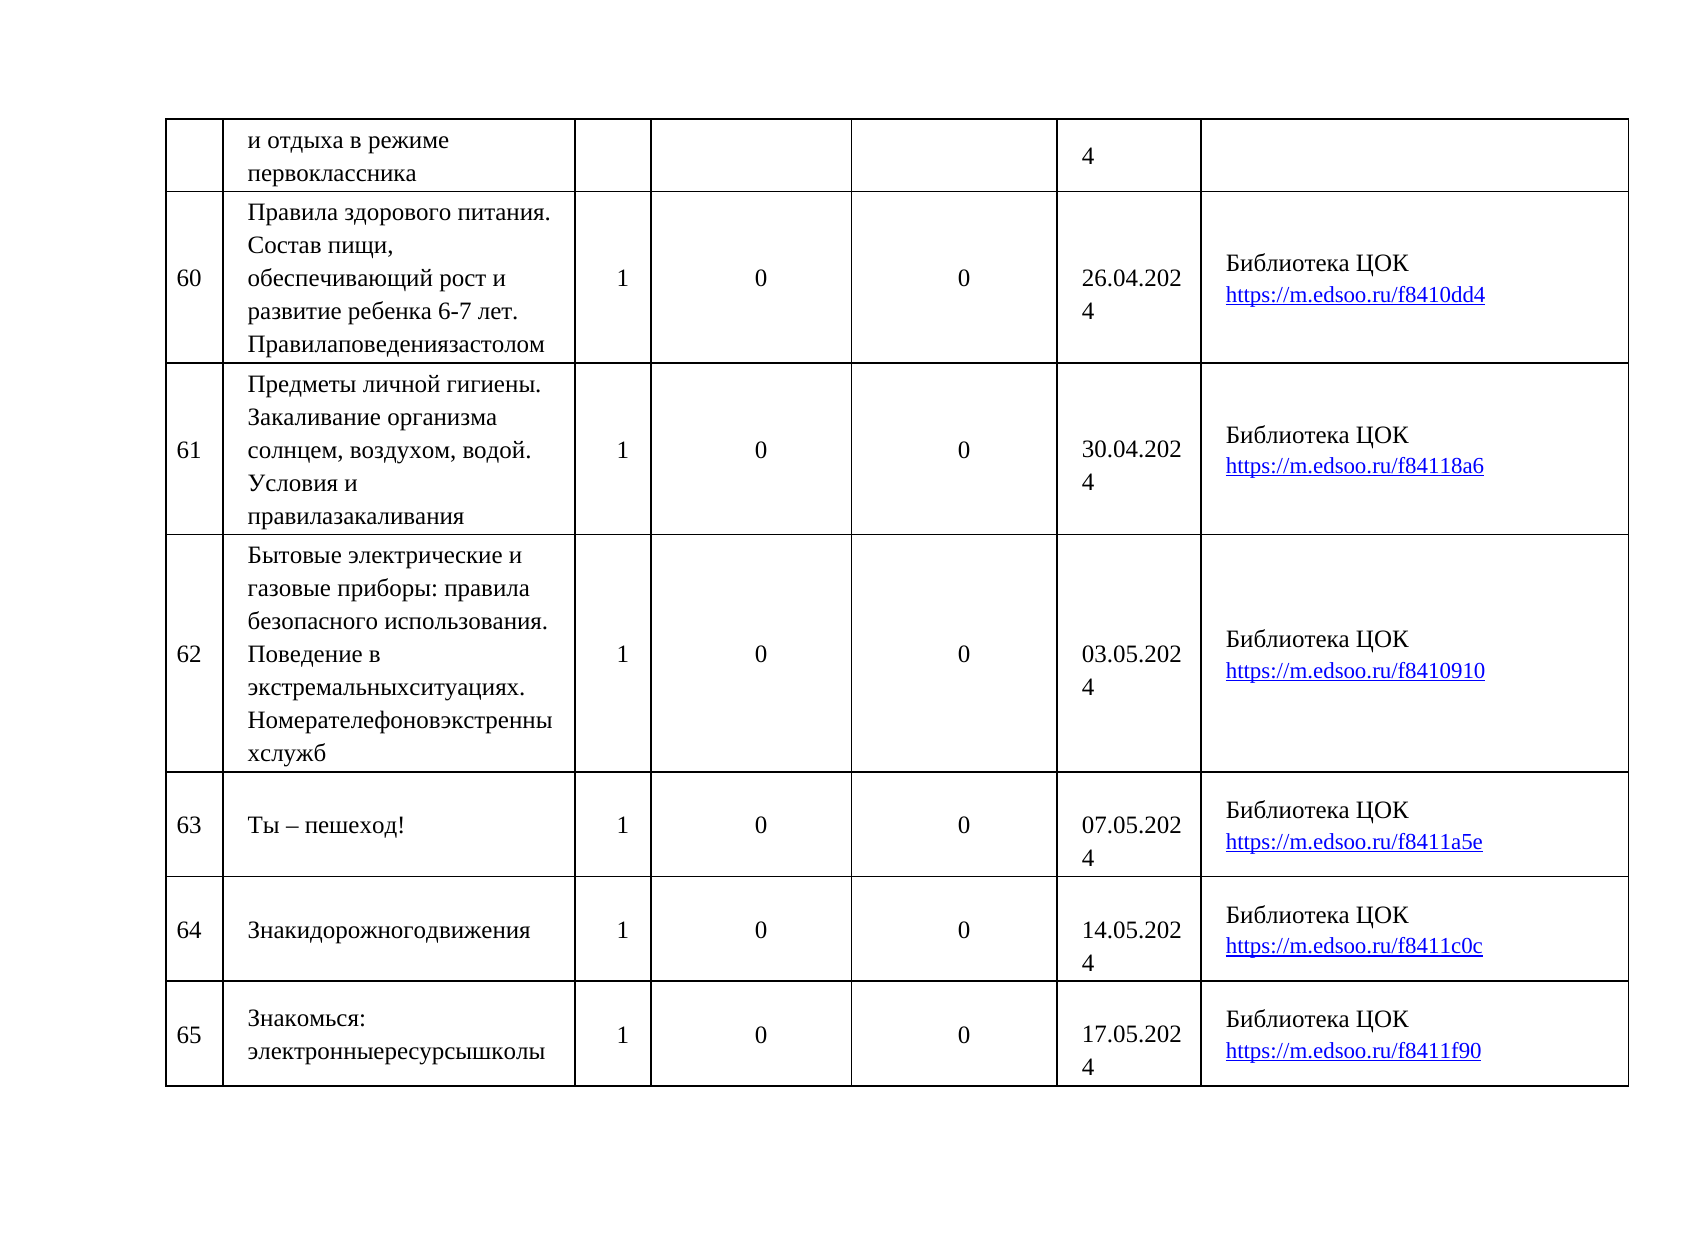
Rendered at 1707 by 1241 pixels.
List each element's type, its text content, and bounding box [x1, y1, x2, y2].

table_cell 0 [652, 192, 851, 362]
table_cell Правила здорового питания. Состав пищи, обеспечивающий рост и развитие ребенка 6-7 лет. Правилаповедениязастолом [224, 192, 574, 362]
table_cell 07.05.2024 [1058, 773, 1200, 876]
table_cell 30.04.2024 [1058, 364, 1200, 533]
table_cell 0 [852, 535, 1056, 771]
table_cell 0 [652, 773, 851, 876]
table_cell 65 [167, 982, 222, 1085]
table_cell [224, 120, 574, 191]
table_cell Ты – пешеход! [224, 773, 574, 876]
table_cell Библиотека ЦОК https://m.edsoo.ru/f8410dd4 [1202, 192, 1628, 362]
table_cell 0 [852, 192, 1056, 362]
table_cell 1 [576, 773, 650, 876]
table_cell 26.04.2024 [1058, 192, 1200, 362]
table_cell Библиотека ЦОК https://m.edsoo.ru/f84118a6 [1202, 364, 1628, 533]
table_cell Знакидорожногодвижения [224, 877, 574, 980]
table_cell 60 [167, 192, 222, 362]
table_cell 17.05.2024 [1058, 982, 1200, 1085]
table_cell 0 [652, 982, 851, 1085]
table_cell 64 [167, 877, 222, 980]
table_cell Библиотека ЦОК https://m.edsoo.ru/f8411a5e [1202, 773, 1628, 876]
table_cell 0 [852, 364, 1056, 533]
table_cell 1 [576, 120, 650, 191]
table_cell 0 [652, 877, 851, 980]
table_cell Библиотека ЦОК https://m.edsoo.ru/f8411c0c [1202, 877, 1628, 980]
table_cell 03.05.2024 [1058, 535, 1200, 771]
table_cell 0 [852, 120, 1056, 191]
table_cell Бытовые электрические и газовые приборы: правила безопасного использования. Поведение в экстремальныхситуациях. Номерателефоновэкстренныхслужб [224, 535, 574, 771]
table_cell 0 [652, 120, 851, 191]
table_cell 1 [576, 535, 650, 771]
table_cell 0 [652, 535, 851, 771]
table_cell 1 [576, 982, 650, 1085]
table_cell 1 [576, 364, 650, 533]
table_cell 63 [167, 773, 222, 876]
table_cell 0 [852, 982, 1056, 1085]
table_cell 0 [852, 773, 1056, 876]
table_cell 23.04.2024 [1058, 120, 1200, 191]
table_cell 59 [167, 120, 222, 191]
table_cell 1 [576, 877, 650, 980]
table_cell 0 [852, 877, 1056, 980]
table_cell Предметы личной гигиены. Закаливание организма солнцем, воздухом, водой. Условия и правилазакаливания [224, 364, 574, 533]
table_cell 1 [576, 192, 650, 362]
table_cell 61 [167, 364, 222, 533]
table_cell 14.05.2024 [1058, 877, 1200, 980]
table_cell 62 [167, 535, 222, 771]
table_cell Библиотека ЦОК https://m.edsoo.ru/f8410910 [1202, 535, 1628, 771]
table_cell Библиотека ЦОК https://m.edsoo.ru/f8411f90 [1202, 982, 1628, 1085]
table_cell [1202, 120, 1628, 191]
table_cell Знакомься: электронныересурсышколы [224, 982, 574, 1085]
table_cell 0 [652, 364, 851, 533]
